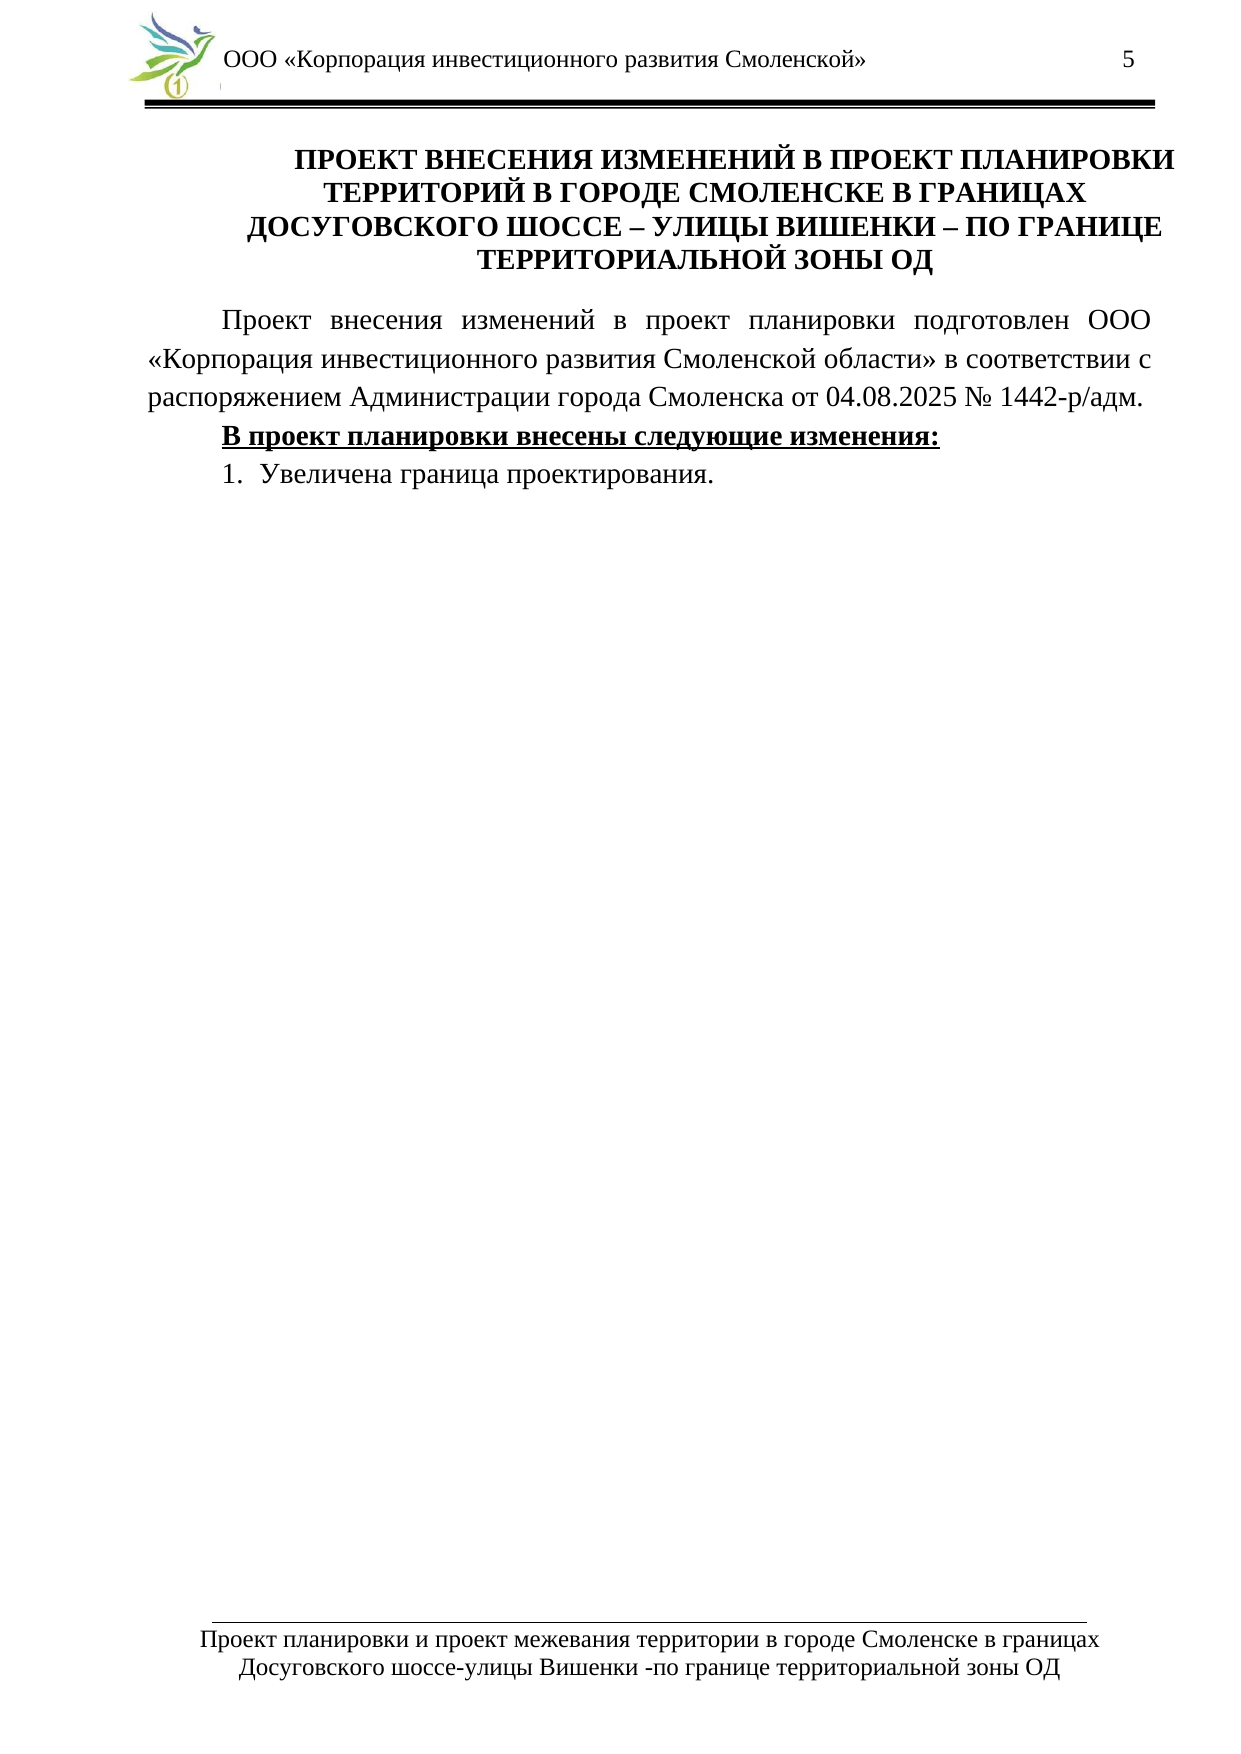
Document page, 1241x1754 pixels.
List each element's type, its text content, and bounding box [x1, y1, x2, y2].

text Проект внесения изменений в проект планировки подготовлен ООО «Корпорация инвестиционного развития Смоленской области» в соответствии с распоряжением Администрации города Смоленска от 04.08.2025 № 1442-р/адм. [147, 302, 1152, 413]
list Увеличена граница проектирования. [221, 457, 1152, 490]
text ПРОЕКТ ВНЕСЕНИЯ ИЗМЕНЕНИЙ В ПРОЕКТ ПЛАНИРОВКИ ТЕРРИТОРИЙ В ГОРОДЕ СМОЛЕНСКЕ В ГРАНИЦАХ ДОСУГОВСКОГО ШОССЕ – УЛИЦЫ ВИШЕНКИ – ПО ГРАНИЦЕ ТЕРРИТОРИАЛЬНОЙ ЗОНЫ ОД [214, 142, 1196, 276]
picture [128, 11, 221, 99]
text В проект планировки внесены следующие изменения: [147, 418, 1152, 452]
